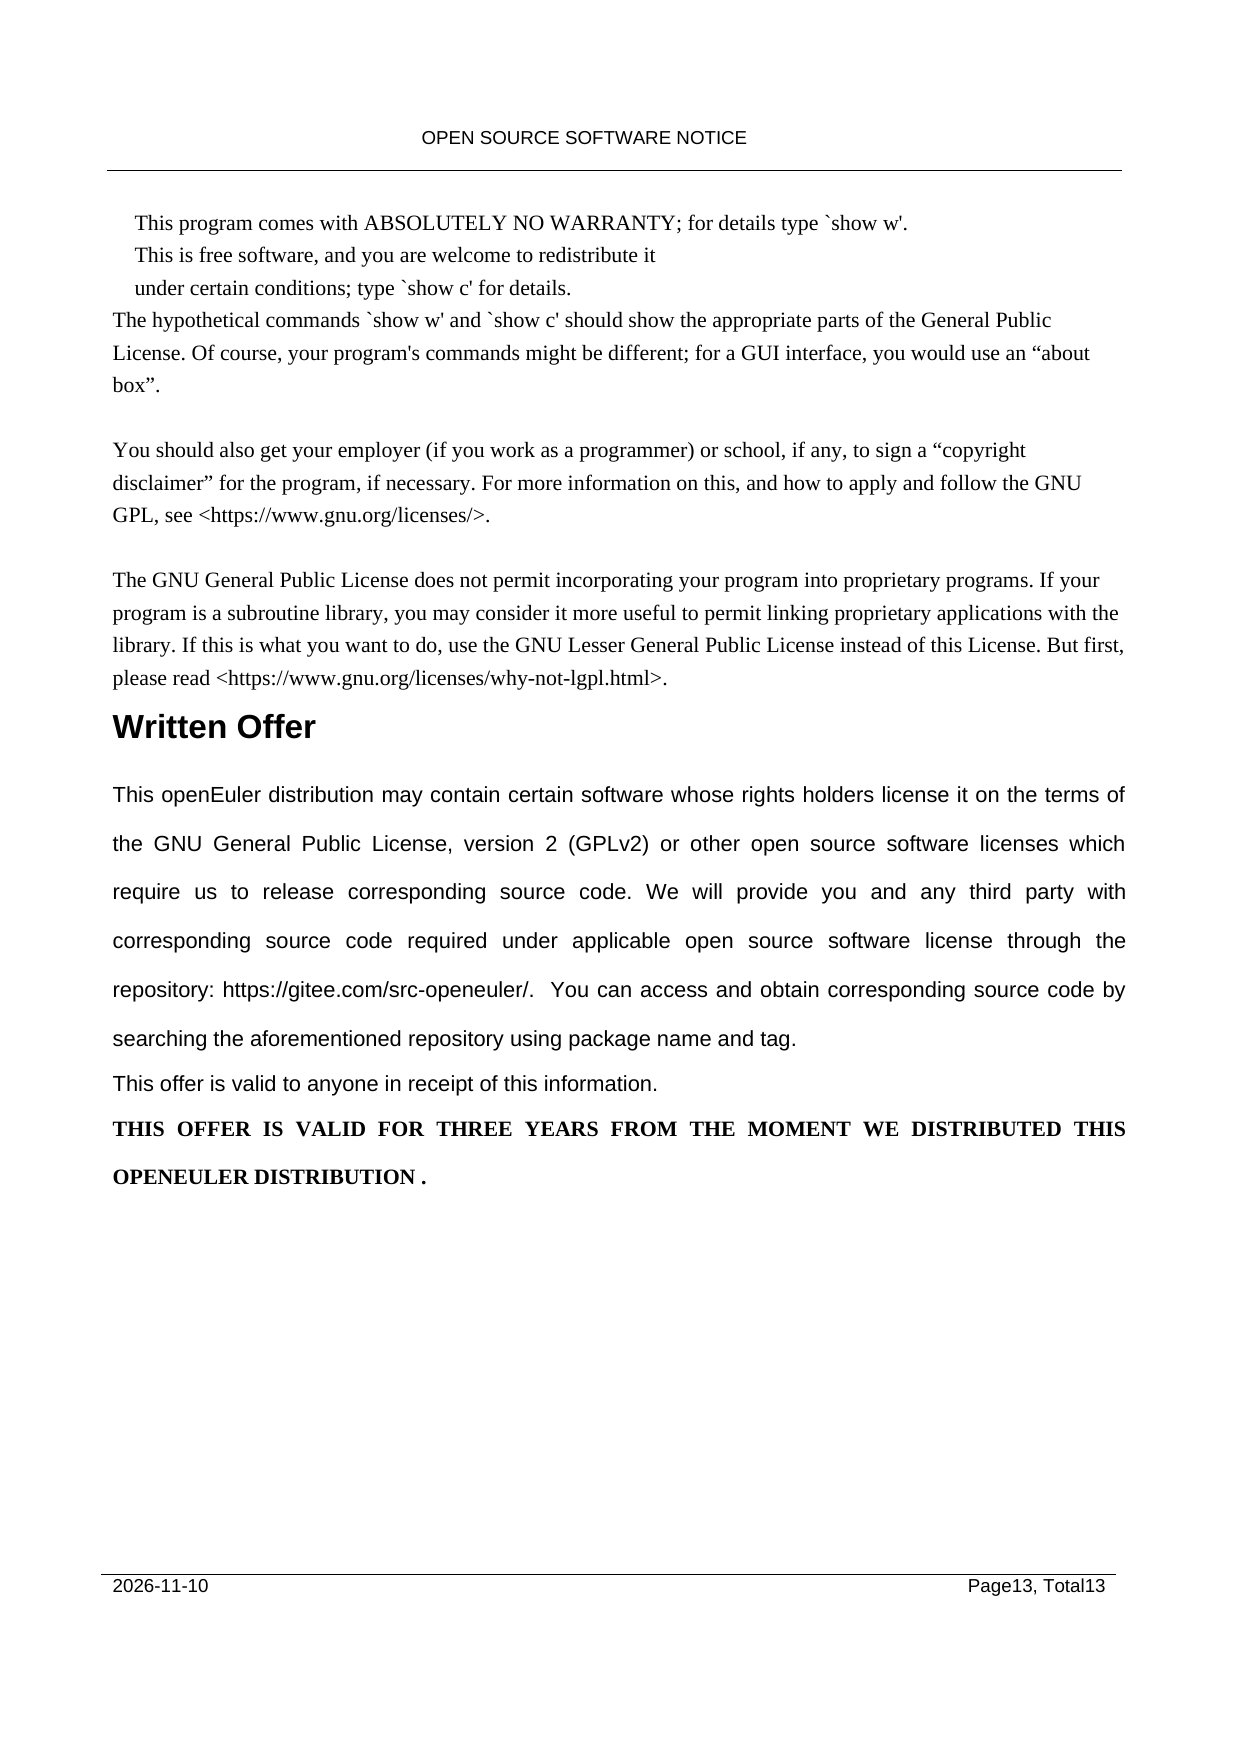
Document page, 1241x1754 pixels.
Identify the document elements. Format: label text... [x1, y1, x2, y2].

text This offer is valid to anyone in receipt of this information. [112, 1067, 1128, 1099]
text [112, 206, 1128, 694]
text Written Offer [112, 694, 1128, 759]
text THIS OFFER IS VALID FOR THREE YEARS FROM THE MOMENT WE DISTRIBUTED THIS OPENEULER DISTRIBUTION . [112, 1112, 1128, 1193]
text This openEuler distribution may contain certain software whose rights holders license it on the terms of the GNU General Public License, version 2 (GPLv2) or other open source software licenses which require us to release corresponding source code. We will provide you and any third party with corresponding source code required under applicable open source software license through the repository: https://gitee.com/src-openeuler/. You can access and obtain corresponding source code by searching the aforementioned repository using package name and tag. [112, 778, 1128, 1054]
